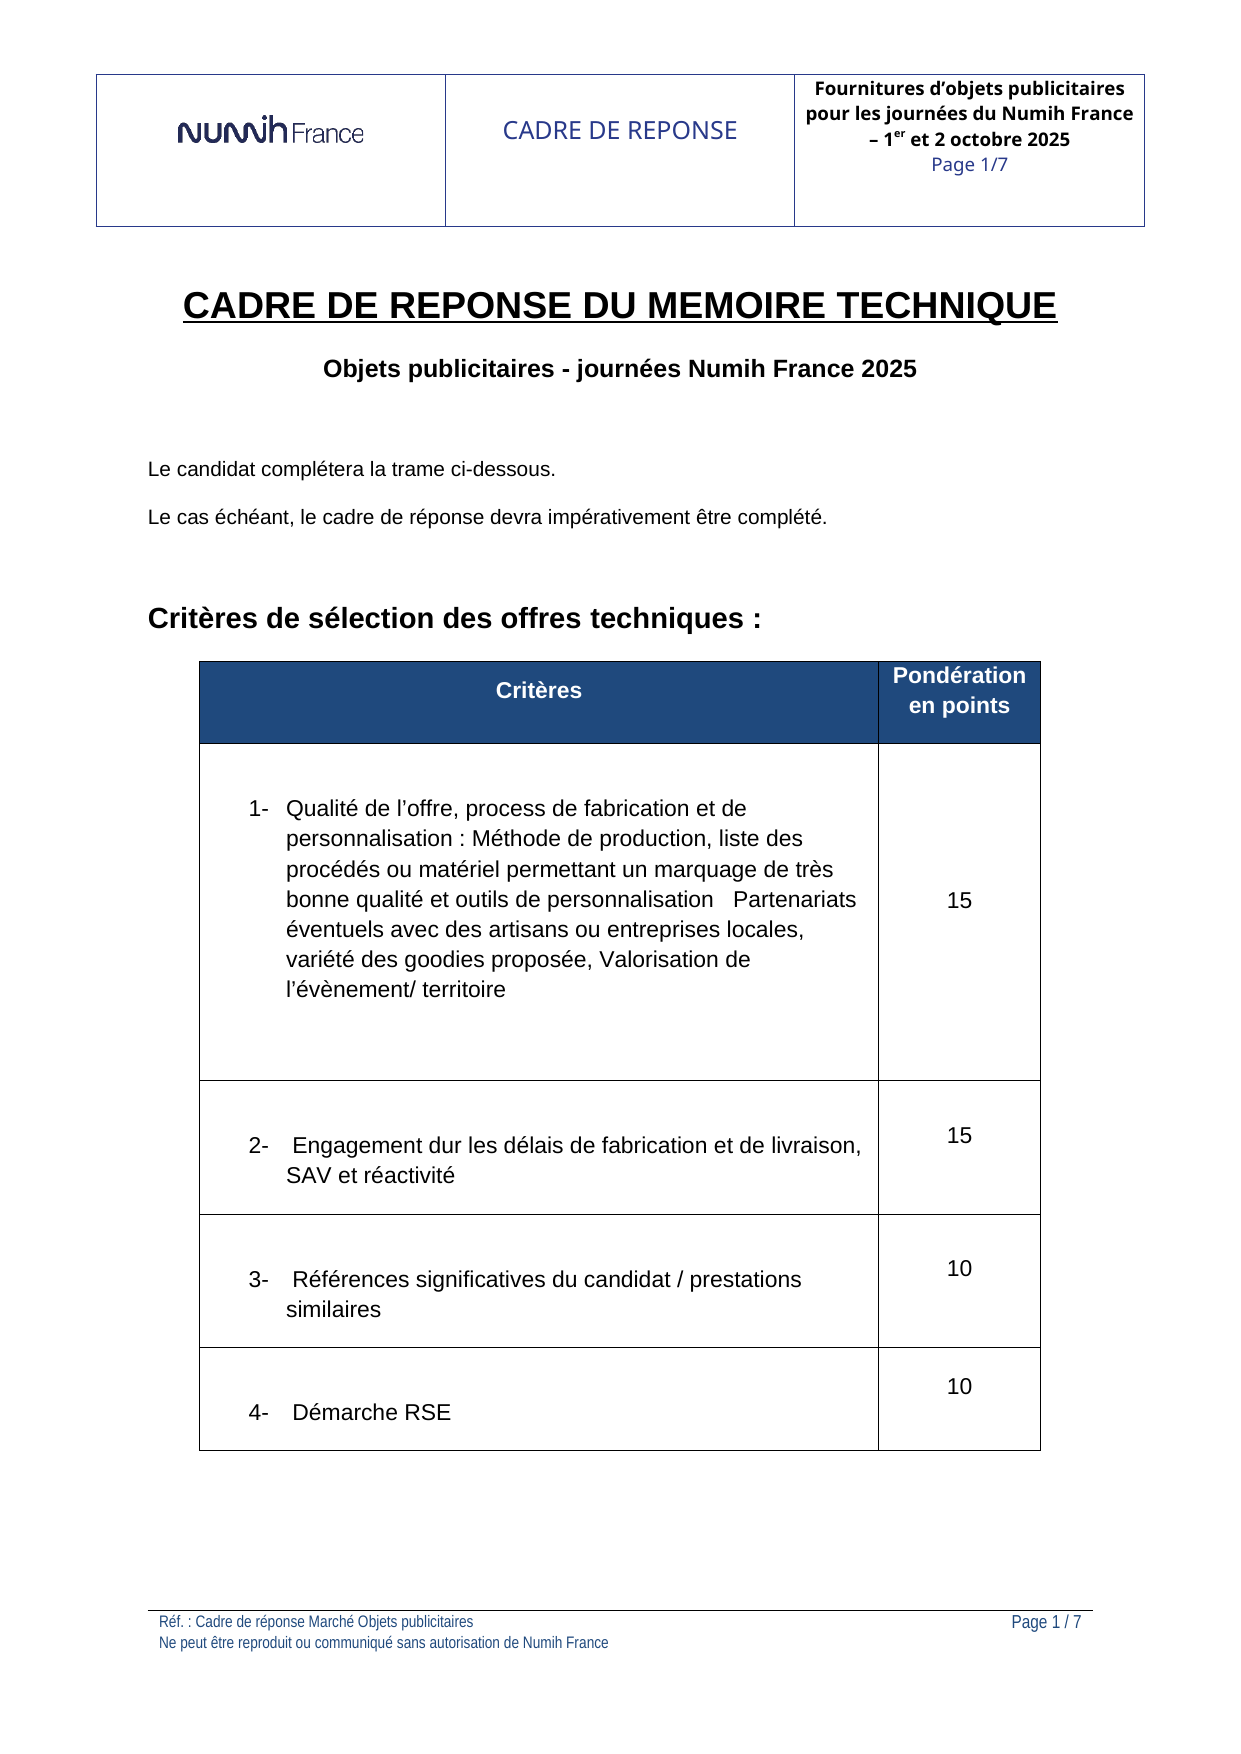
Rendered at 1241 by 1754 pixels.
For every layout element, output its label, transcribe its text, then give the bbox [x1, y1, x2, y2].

table_cell 15 [879, 744, 1040, 1080]
table_cell Démarche RSE [200, 1348, 878, 1450]
table_header Pondération en points [879, 662, 1040, 743]
table_cell Engagement dur les délais de fabrication et de livraison, SAV et réactivité [200, 1081, 878, 1213]
table_cell Références significatives du candidat / prestations similaires [200, 1215, 878, 1347]
text Objets publicitaires - journées Numih France 2025 [148, 354, 1093, 383]
table_cell 15 [879, 1081, 1040, 1213]
text CADRE DE REPONSE DU MEMOIRE TECHNIQUE [148, 284, 1093, 327]
text Le cas échéant, le cadre de réponse devra impérativement être complété. [148, 505, 1093, 529]
text Critères de sélection des offres techniques : [148, 601, 1093, 635]
table_cell 10 [879, 1215, 1040, 1347]
table_cell Qualité de l’offre, process de fabrication et de personnalisation : Méthode de production, liste des procédés ou matériel permettant un marquage de très bonne qualité et outils de personnalisation Partenariats éventuels avec des artisans ou entreprises locales, variété des goodies proposée, Valorisation de l’évènement/ territoire [200, 744, 878, 1080]
table_cell 10 [879, 1348, 1040, 1450]
text Le candidat complétera la trame ci-dessous. [148, 456, 1093, 480]
table_header Critères [200, 662, 878, 743]
picture [178, 115, 364, 143]
